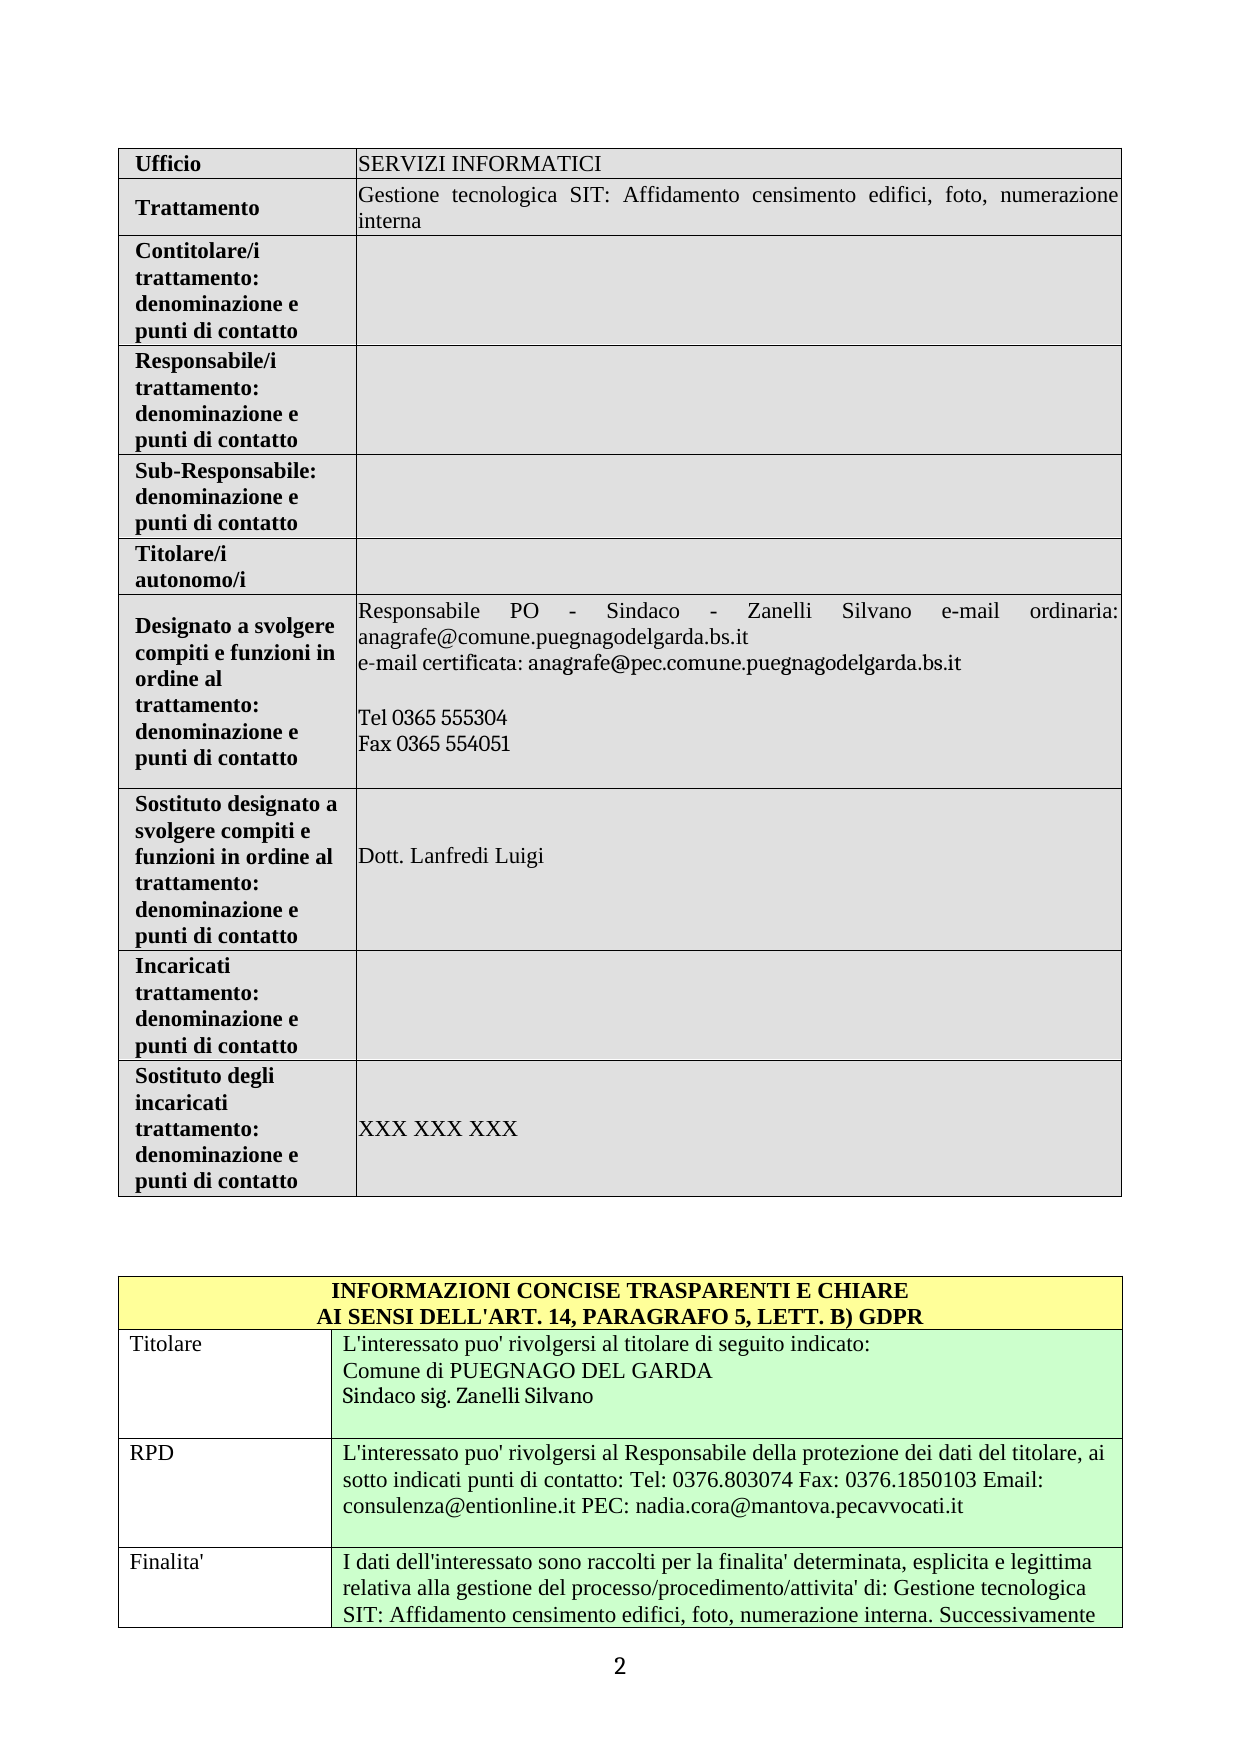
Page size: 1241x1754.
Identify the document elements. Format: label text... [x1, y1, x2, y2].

table_cell Contitolare/i trattamento: denominazione e punti di contatto [119, 236, 356, 344]
table_cell [357, 455, 1121, 537]
table_cell Titolare [119, 1330, 331, 1438]
table_cell Trattamento [119, 179, 356, 235]
table_cell Responsabile PO - Sindaco - Zanelli Silvano e-mail ordinaria: anagrafe@comune.puegnagodelgarda.bs.it e-mail certificata: anagrafe@pec.comune.puegnagodelgarda.bs.it Tel 0365 555304 Fax 0365 554051 [357, 595, 1121, 788]
table_cell Sub-Responsabile: denominazione e punti di contatto [119, 455, 356, 537]
table_cell Sostituto designato a svolgere compiti e funzioni in ordine al trattamento: denominazione e punti di contatto [119, 789, 356, 950]
table_cell XXX XXX XXX [357, 1061, 1121, 1196]
table_cell RPD [119, 1439, 331, 1547]
table_cell [357, 951, 1121, 1059]
table_cell Ufficio [119, 149, 356, 178]
table_cell Finalita' [119, 1548, 331, 1627]
table_cell [357, 539, 1121, 594]
table_cell Incaricati trattamento: denominazione e punti di contatto [119, 951, 356, 1059]
table_cell L'interessato puo' rivolgersi al titolare di seguito indicato: Comune di PUEGNAGO DEL GARDA Sindaco sig. Zanelli Silvano [332, 1330, 1122, 1438]
table_cell Gestione tecnologica SIT: Affidamento censimento edifici, foto, numerazione interna [357, 179, 1121, 235]
table_cell Responsabile/i trattamento: denominazione e punti di contatto [119, 346, 356, 454]
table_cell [332, 1548, 1122, 1627]
table_cell [357, 346, 1121, 454]
table_cell SERVIZI INFORMATICI [357, 149, 1121, 178]
table_cell Dott. Lanfredi Luigi [357, 789, 1121, 950]
table_cell Titolare/i autonomo/i [119, 539, 356, 594]
table_cell [357, 236, 1121, 344]
table_header INFORMAZIONI CONCISE TRASPARENTI E CHIARE AI SENSI DELL'ART. 14, PARAGRAFO 5, LETT. B) GDPR [119, 1277, 1122, 1329]
table_cell Sostituto degli incaricati trattamento: denominazione e punti di contatto [119, 1061, 356, 1196]
table_cell L'interessato puo' rivolgersi al Responsabile della protezione dei dati del titolare, ai sotto indicati punti di contatto: Tel: 0376.803074 Fax: 0376.1850103 Email: consulenza@entionline.it PEC: nadia.cora@mantova.pecavvocati.it [332, 1439, 1122, 1547]
table_cell Designato a svolgere compiti e funzioni in ordine al trattamento: denominazione e punti di contatto [119, 595, 356, 788]
